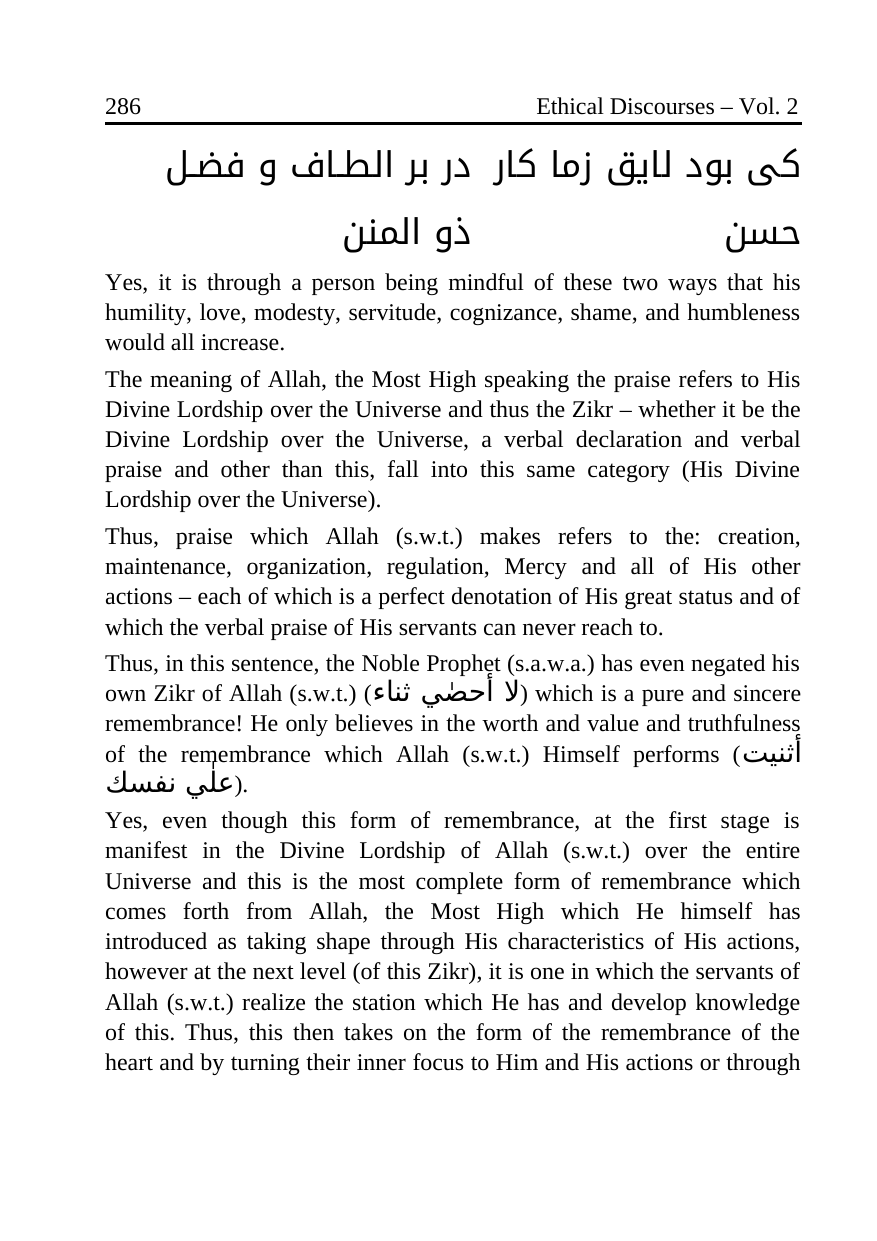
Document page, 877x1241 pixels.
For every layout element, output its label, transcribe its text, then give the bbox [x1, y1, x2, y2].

text The meaning of Allah, the Most High speaking the praise refers to His Divine Lordship over the Universe and thus the Zikr – whether it be the Divine Lordship over the Universe, a verbal declaration and verbal praise and other than this, fall into this same category (His Divine Lordship over the Universe). [105, 363, 802, 514]
text Thus, in this sentence, the Noble Prophet (s.a.w.a.) has even negated his own Zikr of Allah (s.w.t.) (لا أحصٰي ثناء) which is a pure and sincere remembrance! He only believes in the worth and value and truthfulness of the remembrance which Allah (s.w.t.) Himself performs (أثنيت علٰي نفسك). [105, 647, 802, 798]
text Thus, praise which Allah (s.w.t.) makes refers to the: creation, maintenance, organization, regulation, Mercy and all of His other actions – each of which is a perfect denotation of His great status and of which the verbal praise of His servants can never reach to. [105, 520, 802, 641]
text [105, 804, 802, 1076]
text Yes, it is through a person being mindful of these two ways that his humility, love, modesty, servitude, cognizance, shame, and humbleness would all increase. [105, 266, 802, 357]
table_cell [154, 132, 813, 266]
